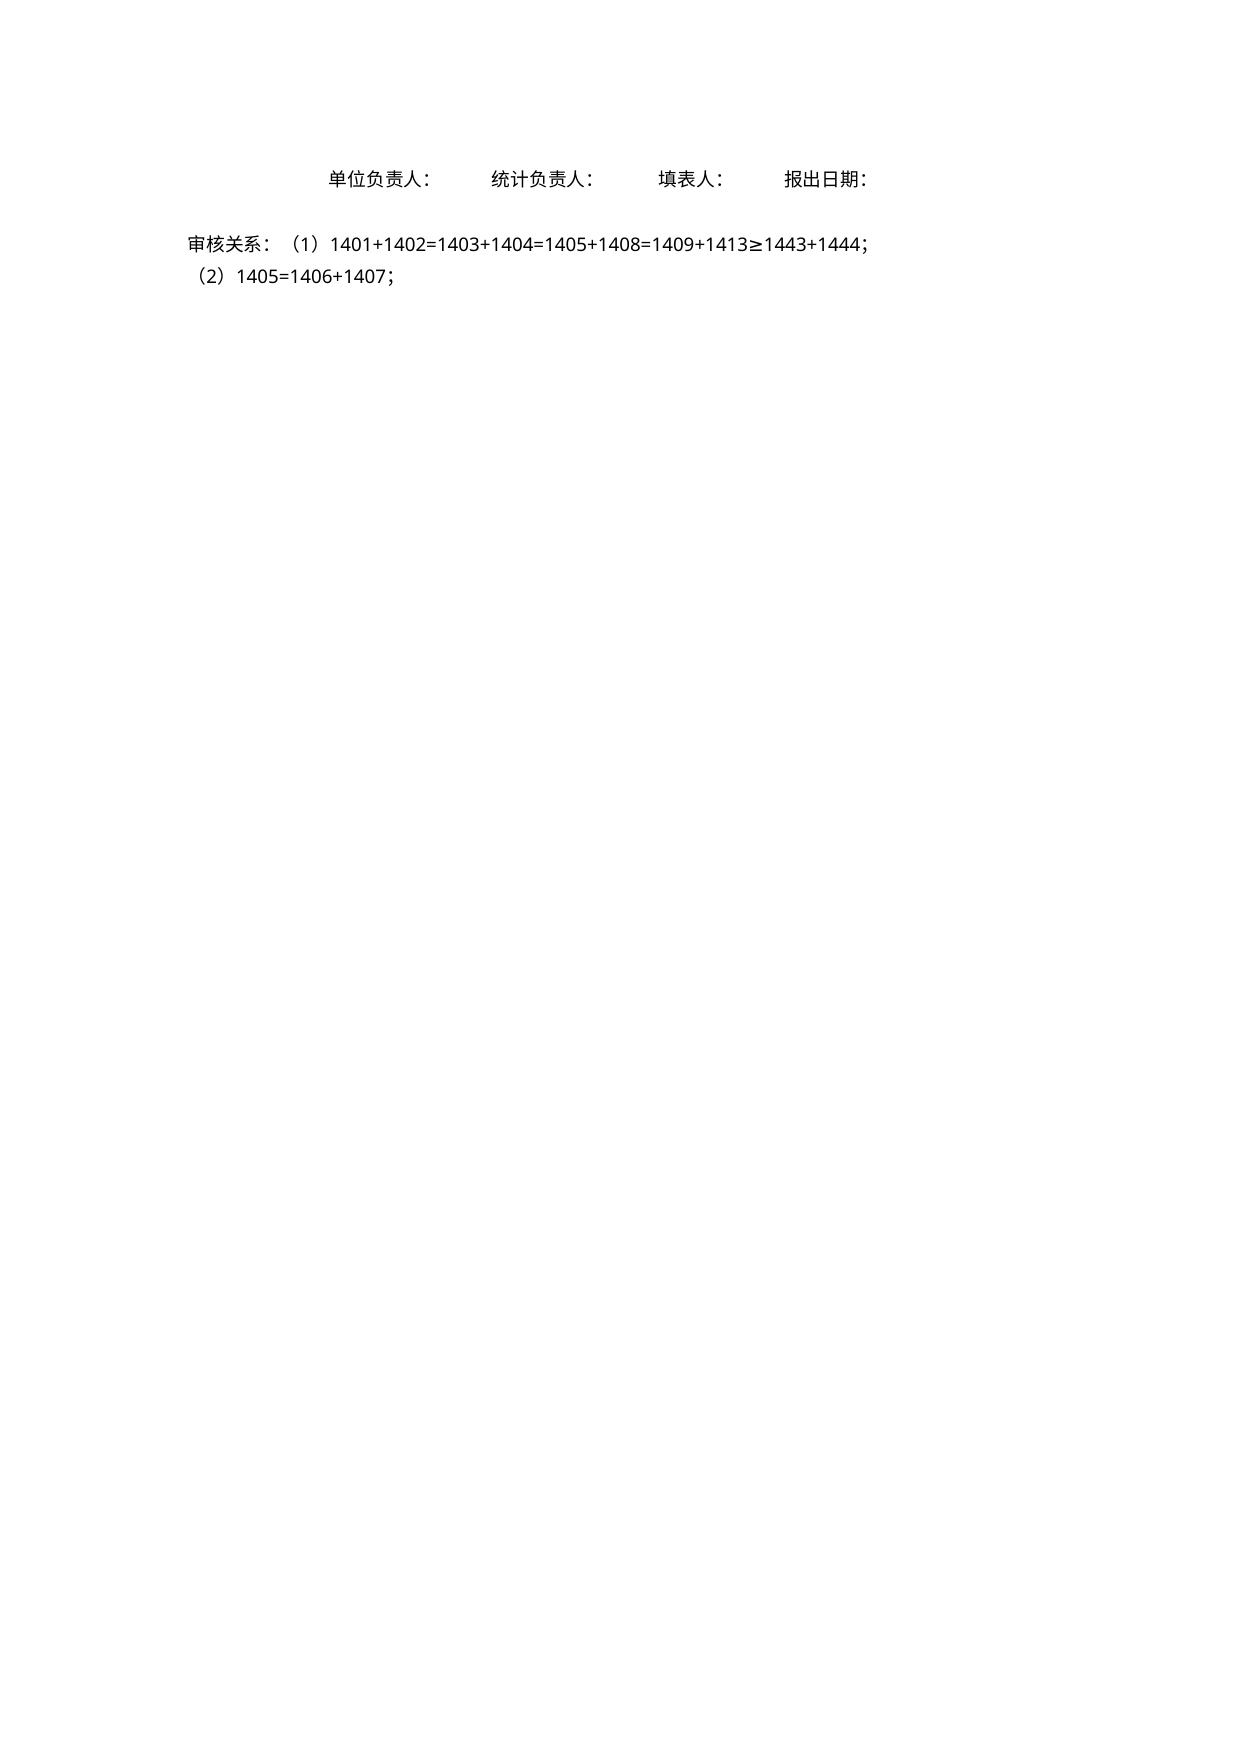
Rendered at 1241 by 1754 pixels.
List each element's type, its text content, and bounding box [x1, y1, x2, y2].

text 审核关系：（1）1401+1402=1403+1404=1405+1408=1409+1413≥1443+1444；（2）1405=1406+1407； [187, 227, 1019, 292]
text 单位负责人： 统计负责人： 填表人： 报出日期： [187, 162, 1019, 194]
